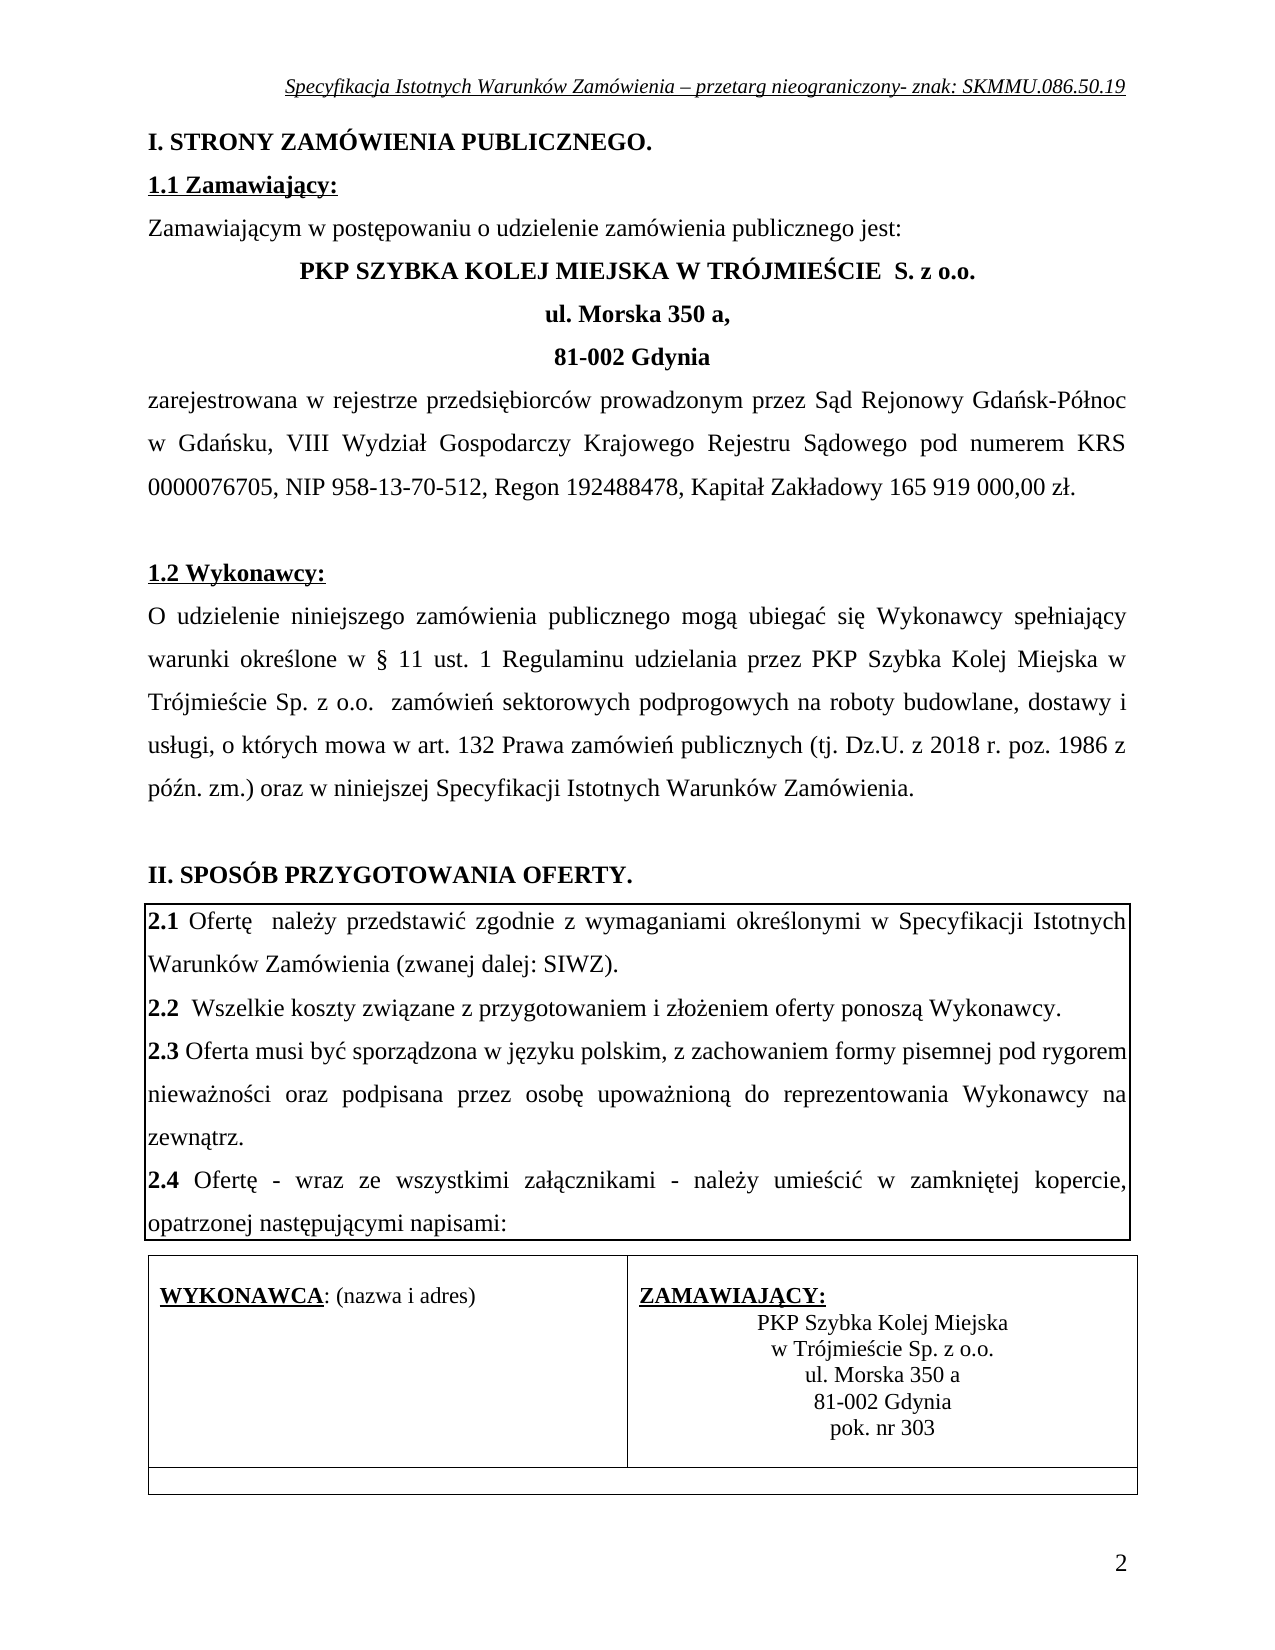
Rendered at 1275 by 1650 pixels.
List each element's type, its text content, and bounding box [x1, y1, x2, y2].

text II. SPOSÓB PRZYGOTOWANIA OFERTY. [148, 860, 1127, 888]
text zarejestrowana w rejestrze przedsiębiorców prowadzonym przez Sąd Rejonowy Gdańsk-Północ w Gdańsku, VIII Wydział Gospodarczy Krajowego Rejestru Sądowego pod numerem KRS 0000076705, NIP 958-13-70-512, Regon 192488478, Kapitał Zakładowy 165 919 000,00 zł. [148, 385, 1127, 500]
text Zamawiającym w postępowaniu o udzielenie zamówienia publicznego jest: [148, 213, 1127, 242]
text 1.1 Zamawiający: [148, 170, 1127, 198]
text 2.4 Ofertę - wraz ze wszystkimi załącznikami - należy umieścić w zamkniętej kopercie, opatrzonej następującymi napisami: [146, 1162, 1129, 1239]
table_header ZAMAWIAJĄCY: PKP Szybka Kolej Miejska w Trójmieście Sp. z o.o. ul. Morska 81-002 Gdynia pok. nr 303 [628, 1256, 1137, 1467]
text I. STRONY ZAMÓWIENIA PUBLICZNEGO. [148, 127, 1127, 155]
text 2.2 Wszelkie koszty związane z przygotowaniem i złożeniem oferty ponoszą Wykonawcy. [146, 989, 1129, 1021]
table_header WYKONAWCA: (nazwa i adres) [149, 1256, 627, 1467]
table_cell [149, 1468, 1137, 1494]
text O udzielenie niniejszego zamówienia publicznego mogą ubiegać się Wykonawcy spełniający warunki określone w § 11 ust. 1 Regulaminu udzielania przez PKP Szybka Kolej Miejska w Trójmieście Sp. z o.o. zamówień sektorowych podprogowych na roboty budowlane, dostawy i usługi, o których mowa w art. 132 Prawa zamówień publicznych (tj. Dz.U. z 2018 r. poz. 1986 z późn. zm.) oraz w niniejszej Specyfikacji Istotnych Warunków Zamówienia. [148, 601, 1127, 802]
text 81-002 Gdynia [516, 342, 1127, 371]
text ul. Morska , [148, 299, 1127, 328]
text 2.1 Ofertę należy przedstawić zgodnie z wymaganiami określonymi w Specyfikacji Istotnych Warunków Zamówienia (zwanej dalej: SIWZ). [146, 905, 1129, 978]
text 1.2 Wykonawcy: [148, 558, 1127, 587]
text 2.3 Oferta musi być sporządzona w języku polskim, z zachowaniem formy pisemnej pod rygorem nieważności oraz podpisana przez osobę upoważnioną do reprezentowania Wykonawcy na zewnątrz. [146, 1032, 1129, 1151]
text PKP SZYBKA KOLEJ MIEJSKA W TRÓJMIEŚCIE S. z o.o. [148, 256, 1127, 285]
